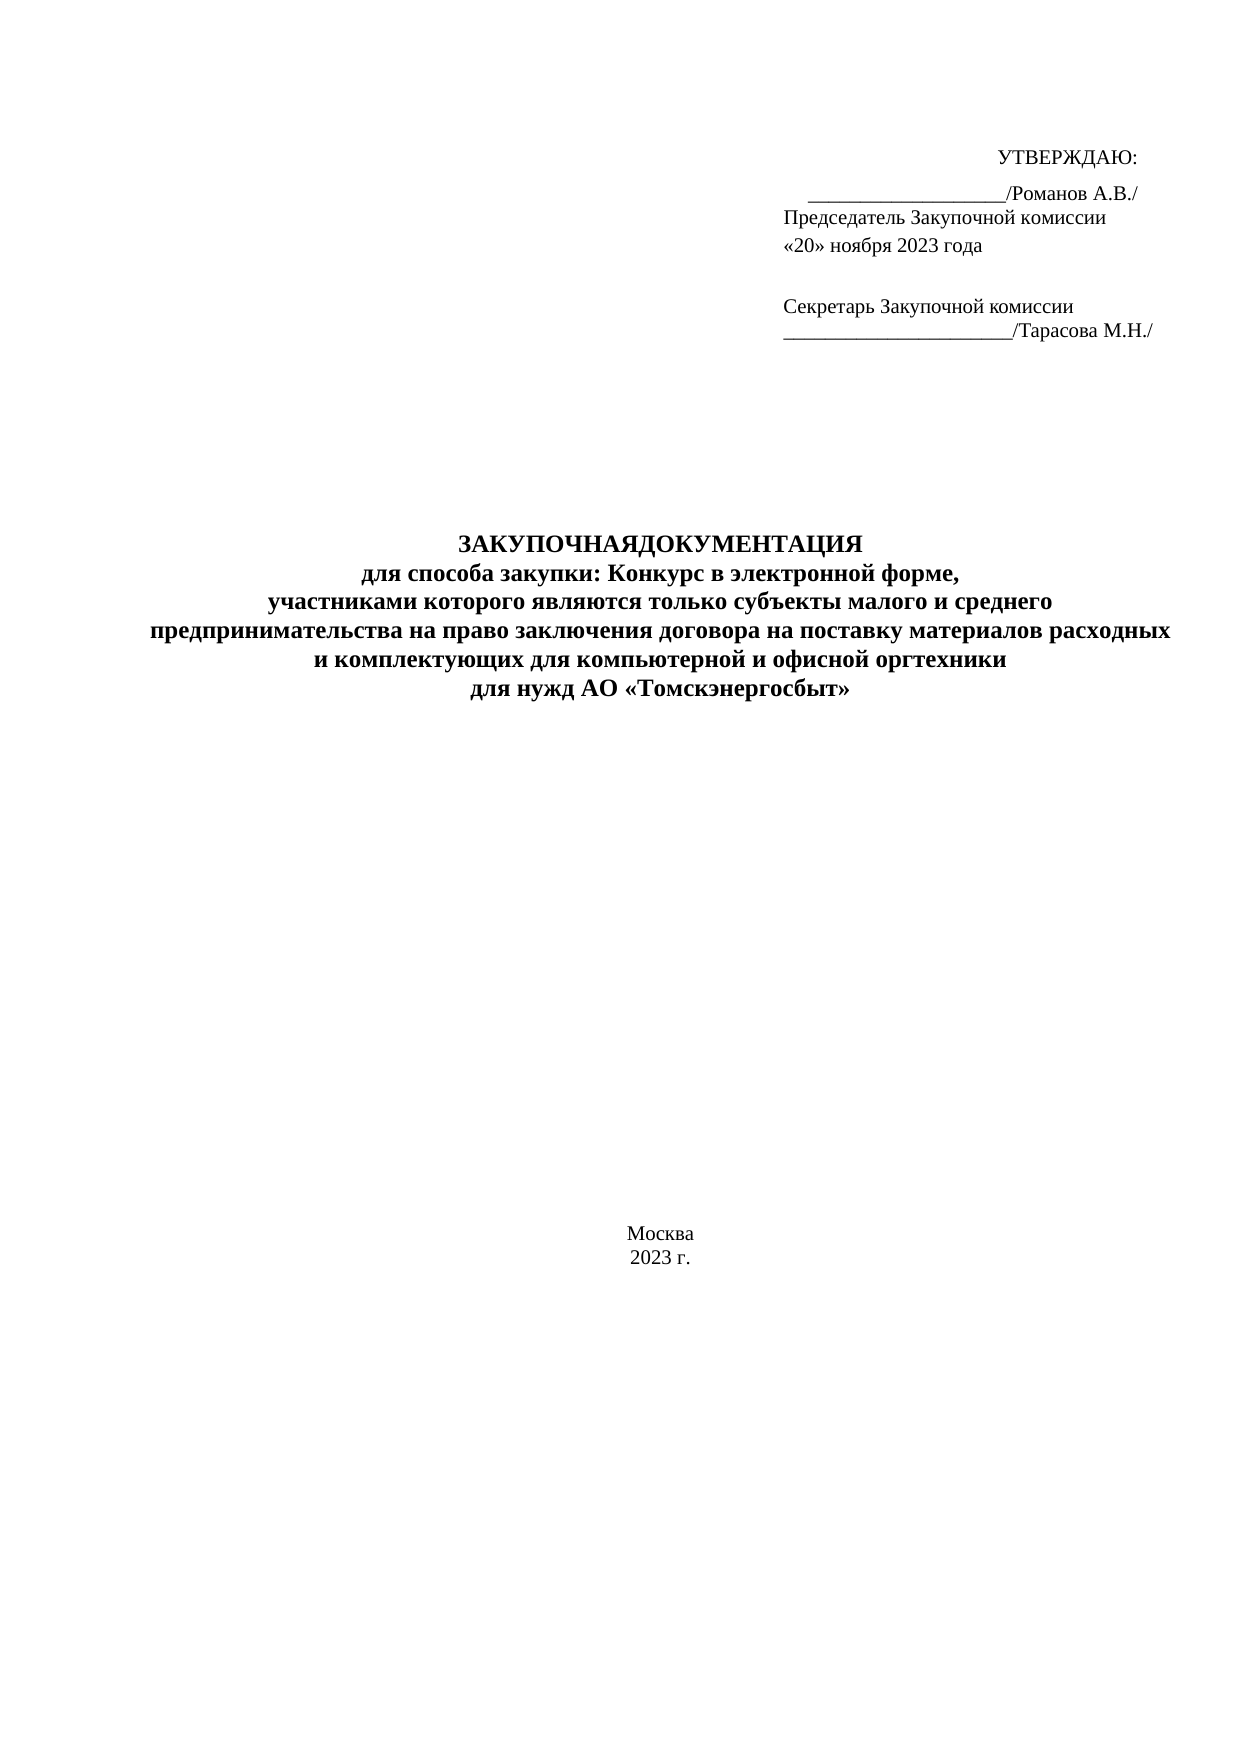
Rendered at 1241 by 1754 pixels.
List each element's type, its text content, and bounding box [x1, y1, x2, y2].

text ______________________/Тарасова М.Н./ [783, 318, 1172, 342]
text ЗАКУПОЧНАЯДОКУМЕНТАЦИЯ [148, 529, 1172, 558]
text 2023 г. [148, 1245, 1172, 1269]
text «20» ноября 2023 года [148, 233, 1172, 257]
text участниками которого являются только субъекты малого и среднего предпринимательства на право заключения договора на поставку материалов расходных и комплектующих для компьютерной и офисной оргтехники [148, 586, 1172, 673]
text Председатель Закупочной комиссии [783, 205, 1172, 229]
text Секретарь Закупочной комиссии [783, 294, 1172, 318]
text ___________________/Романов А.В./ [148, 181, 1138, 205]
text для способа закупки: Конкурс в электронной форме, [148, 558, 1172, 586]
text УТВЕРЖДАЮ: [148, 145, 1138, 169]
text для нужд АО «Томскэнергосбыт» [148, 673, 1172, 701]
text Москва [148, 1221, 1172, 1245]
